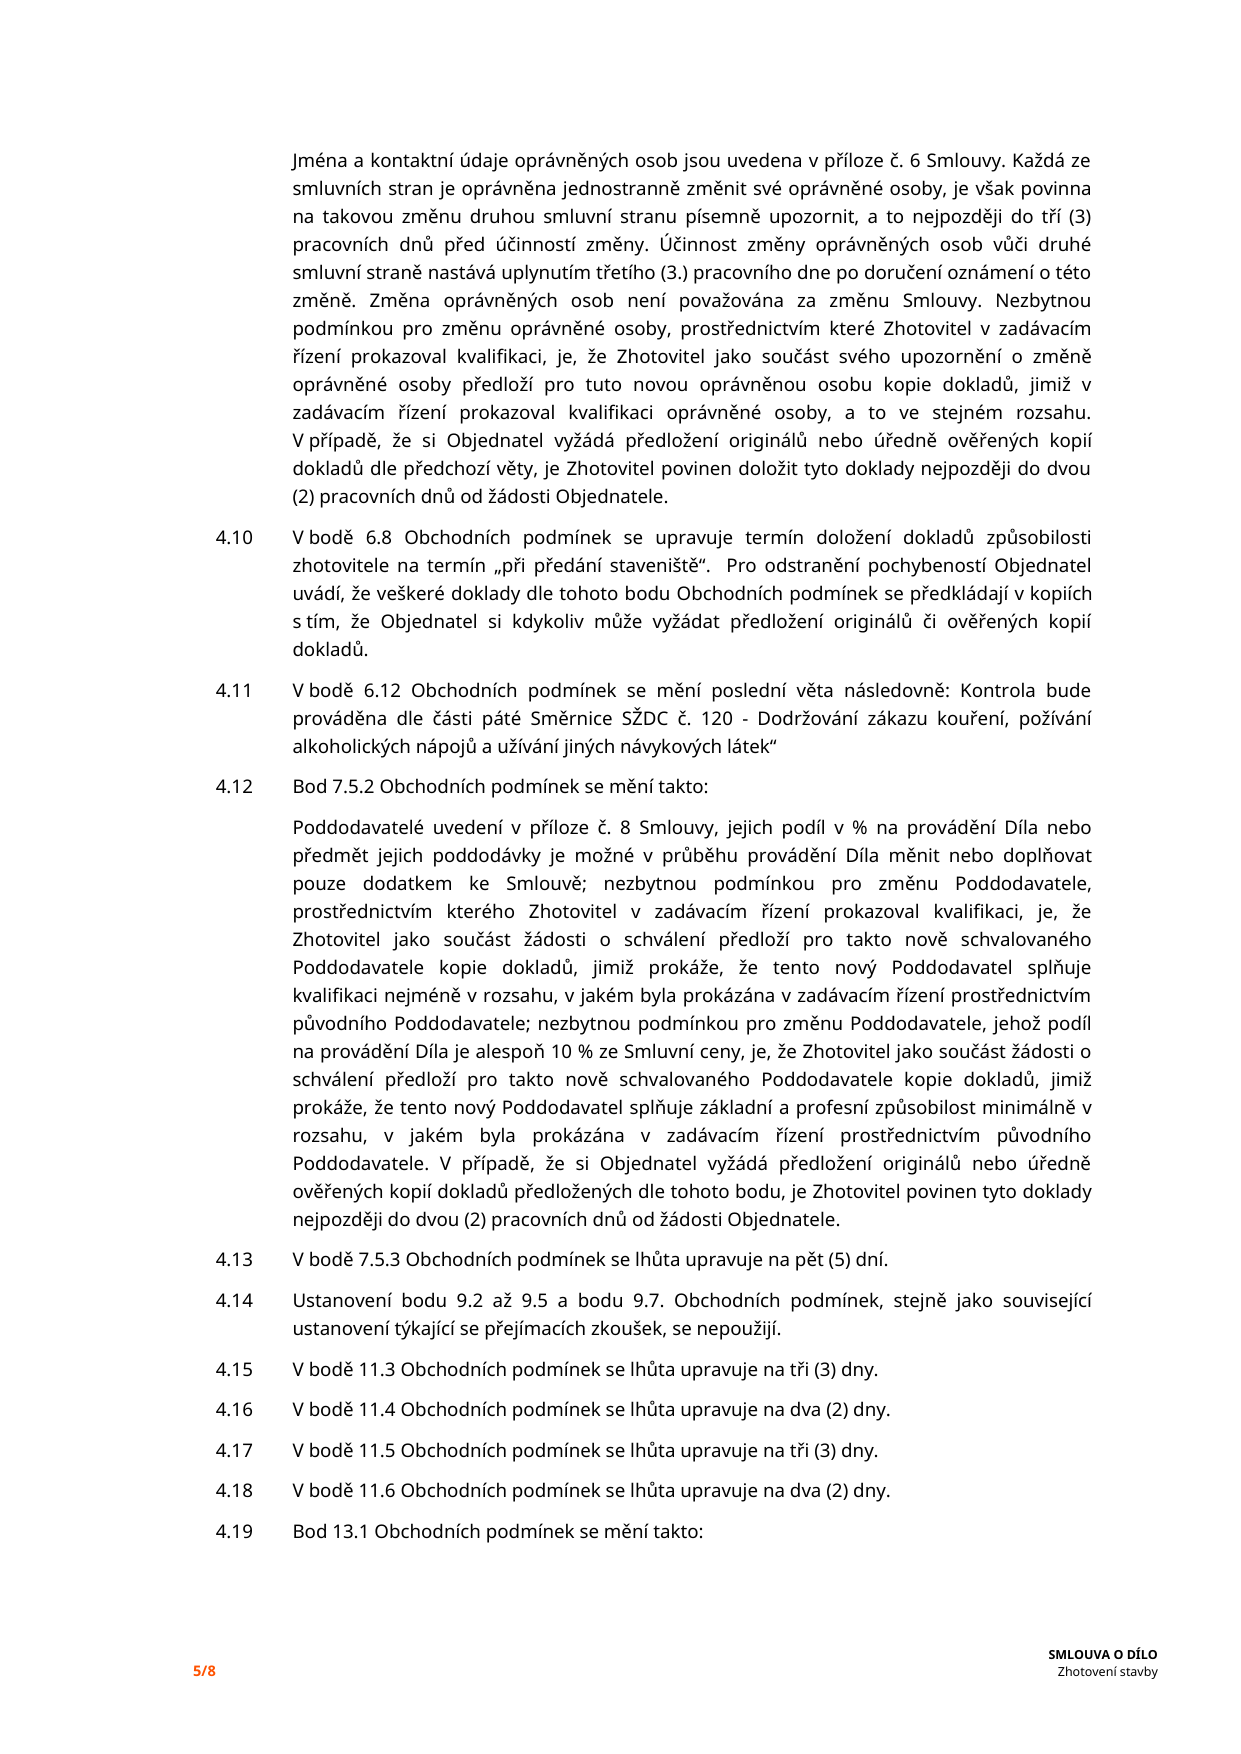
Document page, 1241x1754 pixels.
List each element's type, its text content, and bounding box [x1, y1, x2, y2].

text V bodě 11.3 Obchodních podmínek se lhůta upravuje na tři (3) dny. [216, 1356, 1093, 1381]
text V bodě 6.8 Obchodních podmínek se upravuje termín doložení dokladů způsobilosti zhotovitele na termín „při předání staveniště“. Pro odstranění pochybeností Objednatel uvádí, že veškeré doklady dle tohoto bodu Obchodních podmínek se předkládají v kopiích s tím, že Objednatel si kdykoliv může vyžádat předložení originálů či ověřených kopií dokladů. [216, 524, 1093, 662]
text Poddodavatelé uvedení v příloze č. 8 Smlouvy, jejich podíl v % na provádění Díla nebo předmět jejich poddodávky je možné v průběhu provádění Díla měnit nebo doplňovat pouze dodatkem ke Smlouvě; nezbytnou podmínkou pro změnu Poddodavatele, prostřednictvím kterého Zhotovitel v zadávacím řízení prokazoval kvalifikaci, je, že Zhotovitel jako součást žádosti o schválení předloží pro takto nově schvalovaného Poddodavatele kopie dokladů, jimiž prokáže, že tento nový Poddodavatel splňuje kvalifikaci nejméně v rozsahu, v jakém byla prokázána v zadávacím řízení prostřednictvím původního Poddodavatele; nezbytnou podmínkou pro změnu Poddodavatele, jehož podíl na provádění Díla je alespoň 10 % ze Smluvní ceny, je, že Zhotovitel jako součást žádosti o schválení předloží pro takto nově schvalovaného Poddodavatele kopie dokladů, jimiž prokáže, že tento nový Poddodavatel splňuje základní a profesní způsobilost minimálně v rozsahu, v jakém byla prokázána v zadávacím řízení prostřednictvím původního Poddodavatele. V případě, že si Objednatel vyžádá předložení originálů nebo úředně ověřených kopií dokladů předložených dle tohoto bodu, je Zhotovitel povinen tyto doklady nejpozději do dvou (2) pracovních dnů od žádosti Objednatele. [292, 814, 1093, 1232]
text Ustanovení bodu 9.2 až 9.5 a bodu 9.7. Obchodních podmínek, stejně jako související ustanovení týkající se přejímacích zkoušek, se nepoužijí. [216, 1287, 1093, 1341]
text Jména a kontaktní údaje oprávněných osob jsou uvedena v příloze č. 6 Smlouvy. Každá ze smluvních stran je oprávněna jednostranně změnit své oprávněné osoby, je však povinna na takovou změnu druhou smluvní stranu písemně upozornit, a to nejpozději do tří (3) pracovních dnů před účinností změny. Účinnost změny oprávněných osob vůči druhé smluvní straně nastává uplynutím třetího (3.) pracovního dne po doručení oznámení o této změně. Změna oprávněných osob není považována za změnu Smlouvy. Nezbytnou podmínkou pro změnu oprávněné osoby, prostřednictvím které Zhotovitel v zadávacím řízení prokazoval kvalifikaci, je, že Zhotovitel jako součást svého upozornění o změně oprávněné osoby předloží pro tuto novou oprávněnou osobu kopie dokladů, jimiž v zadávacím řízení prokazoval kvalifikaci oprávněné osoby, a to ve stejném rozsahu. V případě, že si Objednatel vyžádá předložení originálů nebo úředně ověřených kopií dokladů dle předchozí věty, je Zhotovitel povinen doložit tyto doklady nejpozději do dvou (2) pracovních dnů od žádosti Objednatele. [292, 147, 1093, 509]
text V bodě 11.5 Obchodních podmínek se lhůta upravuje na tři (3) dny. [216, 1437, 1093, 1462]
text V bodě 7.5.3 Obchodních podmínek se lhůta upravuje na pět (5) dní. [216, 1247, 1093, 1272]
text V bodě 11.4 Obchodních podmínek se lhůta upravuje na dva (2) dny. [216, 1396, 1093, 1422]
text Bod 13.1 Obchodních podmínek se mění takto: [216, 1518, 1093, 1543]
text V bodě 11.6 Obchodních podmínek se lhůta upravuje na dva (2) dny. [216, 1477, 1093, 1503]
text V bodě 6.12 Obchodních podmínek se mění poslední věta následovně: Kontrola bude prováděna dle části páté Směrnice SŽDC č. 120 - Dodržování zákazu kouření, požívání alkoholických nápojů a užívání jiných návykových látek“ [216, 677, 1093, 758]
text Bod 7.5.2 Obchodních podmínek se mění takto: [216, 773, 1093, 799]
